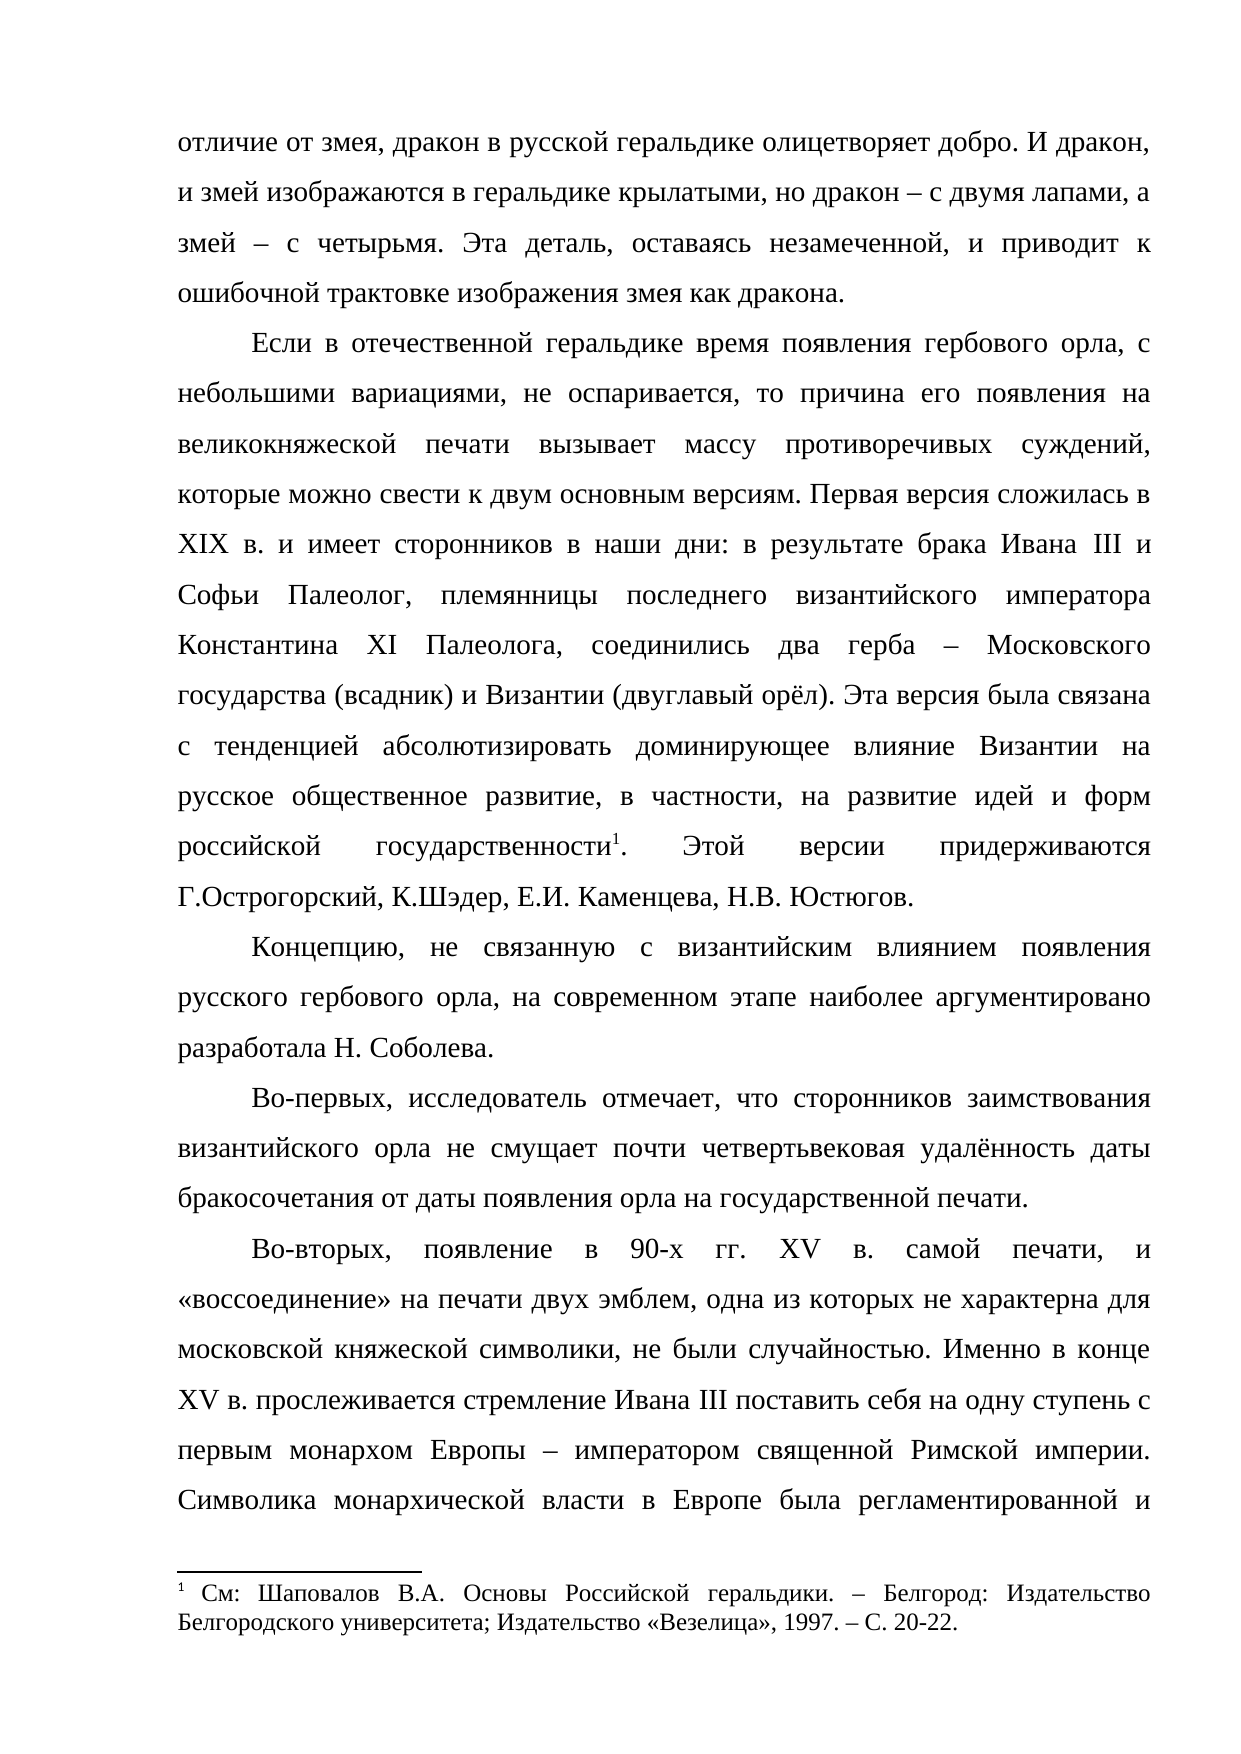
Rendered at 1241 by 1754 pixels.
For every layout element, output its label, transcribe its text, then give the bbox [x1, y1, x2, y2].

text Во-первых, исследователь отмечает, что сторонников заимствования византийского орла не смущает почти четвертьвековая удалённость даты бракосочетания от даты появления орла на государственной печати. [177, 1080, 1152, 1214]
text Концепцию, не связанную с византийским влиянием появления русского гербового орла, на современном этапе наиболее аргументировано разработала Н. Соболева. [177, 929, 1152, 1063]
text Если в отечественной геральдике время появления гербового орла, с небольшими вариациями, не оспаривается, то причина его появления на великокняжеской печати вызывает массу противоречивых суждений, которые можно свести к двум основным версиям. Первая версия сложилась в XIX в. и имеет сторонников в наши дни: в результате брака Ивана III и Софьи Палеолог, племянницы последнего византийского императора Константина XI Палеолога, соединились два герба – Московского государства (всадник) и Византии (двуглавый орёл). Эта версия была связана с тенденцией абсолютизировать доминирующее влияние Византии на русское общественное развитие, в частности, на развитие идей и форм российской государственности. Этой версии придерживаются Г.Острогорский, К.Шэдер, Е.И. Каменцева, Н.В. Юстюгов. [177, 325, 1152, 912]
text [177, 124, 1152, 308]
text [177, 1231, 1152, 1516]
